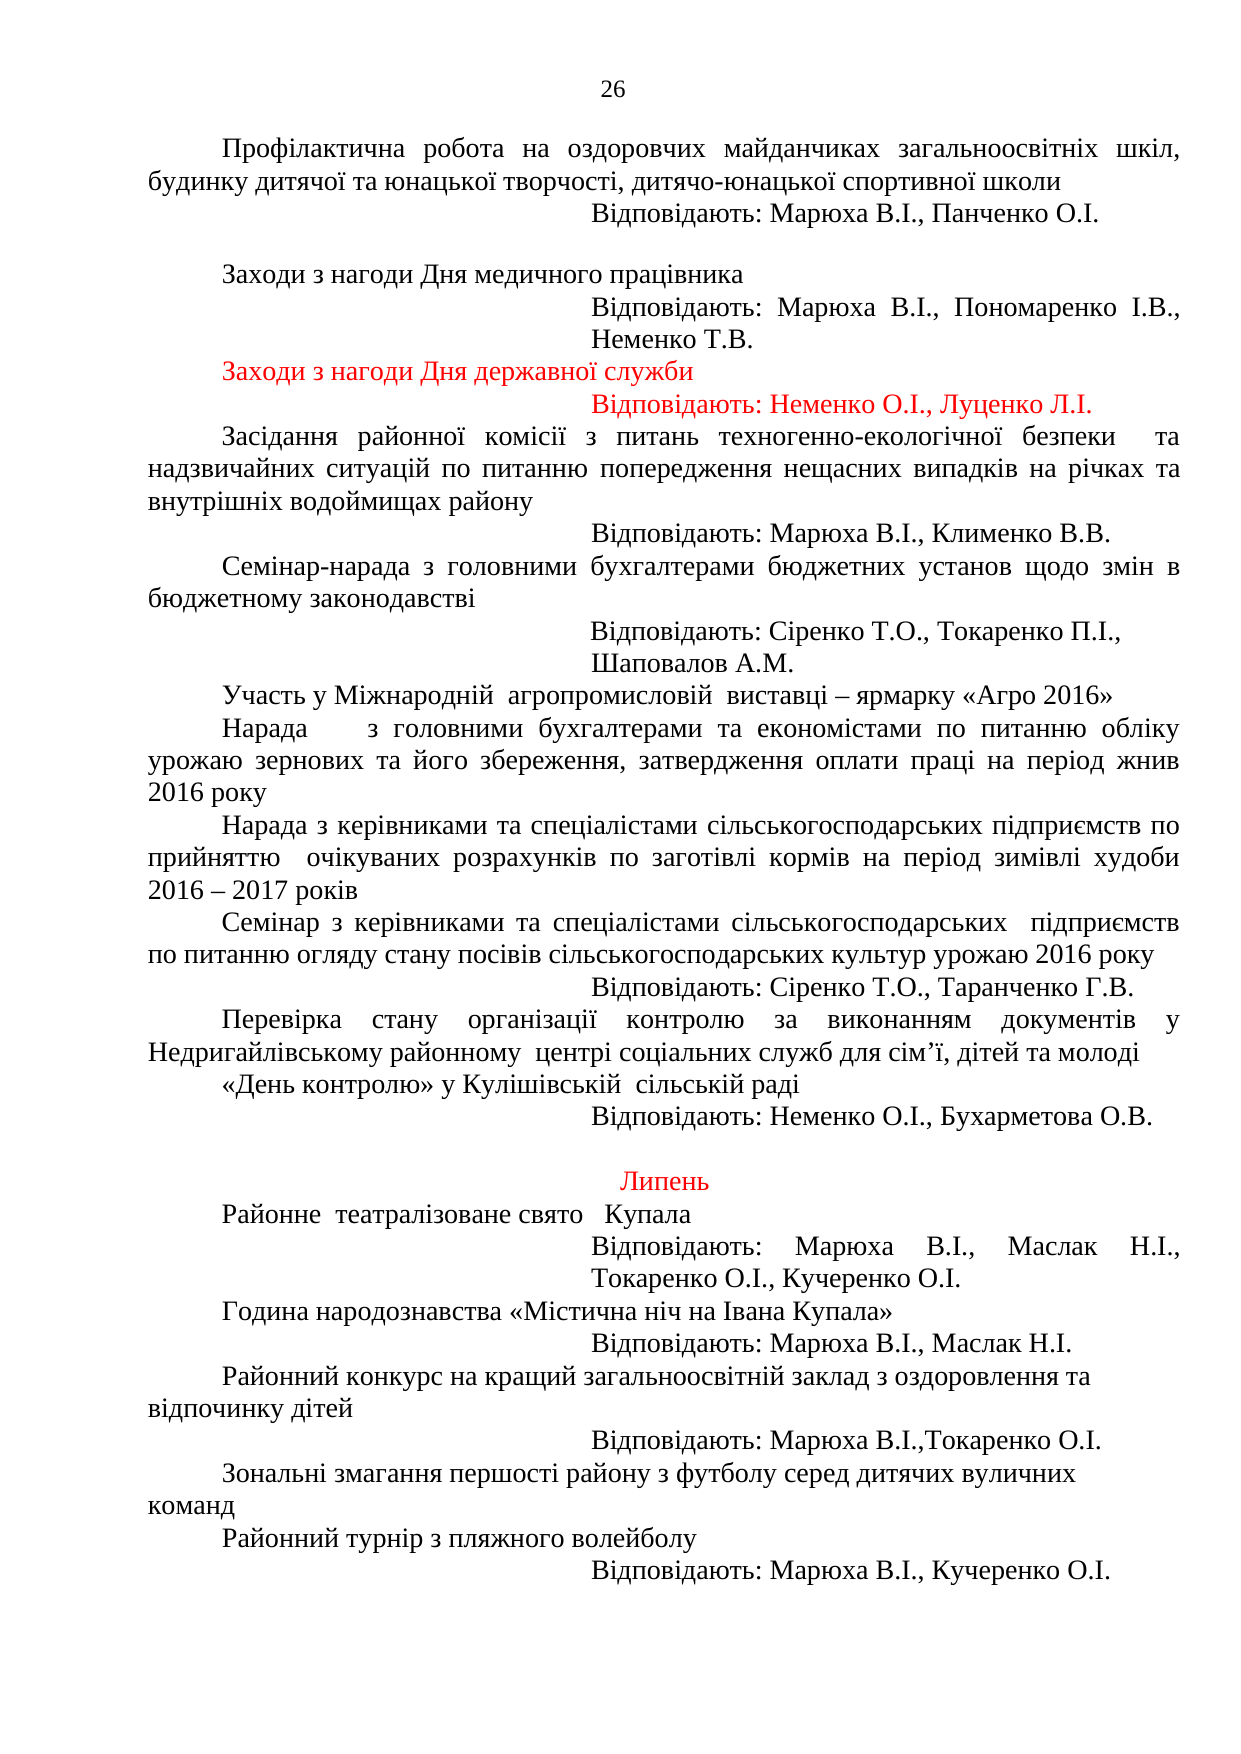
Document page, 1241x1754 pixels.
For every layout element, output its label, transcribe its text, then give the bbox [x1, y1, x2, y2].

text Заходи з нагоди Дня державної служби [148, 354, 1181, 387]
text Зональні змагання першості району з футболу серед дитячих вуличних команд [148, 1456, 1167, 1521]
text Заходи з нагоди Дня медичного працівника [148, 257, 1181, 289]
text Районний турнір з пляжного волейболу [148, 1521, 1167, 1553]
text Відповідають: Марюха В.І., Клименко В.В. [148, 516, 1181, 549]
text Районний конкурс на кращий загальноосвітній заклад з оздоровлення та відпочинку дітей [148, 1359, 1167, 1423]
text Відповідають: Неменко О.І., Луценко Л.І. [148, 387, 1181, 419]
text Нарада з головними бухгалтерами та економістами по питанню обліку урожаю зернових та його збереження, затвердження оплати праці на період жнив 2016 року [148, 711, 1181, 808]
text Відповідають: Сіренко Т.О., Токаренко П.І., [148, 613, 1181, 646]
text Участь у Міжнародній агропромисловій виставці – ярмарку «Агро 2016» [148, 678, 1181, 711]
text «День контролю» у Кулішівській сільській раді [148, 1067, 1181, 1099]
text Профілактична робота на оздоровчих майданчиках загальноосвітніх шкіл, будинку дитячої та юнацької творчості, дитячо-юнацької спортивної школи [148, 131, 1181, 196]
text Нарада з керівниками та спеціалістами сільськогосподарських підприємств по прийняттю очікуваних розрахунків по заготівлі кормів на період зимівлі худоби 2016 – 2017 років [148, 808, 1181, 905]
text Семінар-нарада з головними бухгалтерами бюджетних установ щодо змін в бюджетному законодавстві [148, 549, 1181, 613]
text Відповідають: Неменко О.І., Бухарметова О.В. [148, 1099, 1181, 1132]
text Година народознавства «Містична ніч на Івана Купала» [148, 1294, 1181, 1326]
text Районне театралізоване свято Купала [148, 1197, 1181, 1229]
text Відповідають: Сіренко Т.О., Таранченко Г.В. [148, 970, 1181, 1002]
text Відповідають: Марюха В.І., Панченко О.І. [148, 196, 1181, 228]
text Відповідають: Марюха В.І., Маслак Н.І. [148, 1326, 1181, 1359]
text Відповідають: Марюха В.І.,Токаренко О.І. [185, 1423, 1167, 1456]
text Відповідають: Марюха В.І., Кучеренко О.І. [148, 1553, 1181, 1585]
text Відповідають: Марюха В.І., Пономаренко І.В., Неменко Т.В. [591, 289, 1181, 354]
text Семінар з керівниками та спеціалістами сільськогосподарських підприємств по питанню огляду стану посівів сільськогосподарських культур урожаю 2016 року [148, 905, 1181, 970]
text Засідання районної комісії з питань техногенно-екологічної безпеки та надзвичайних ситуацій по питанню попередження нещасних випадків на річках та внутрішніх водоймищах району [148, 419, 1181, 516]
text Перевірка стану організації контролю за виконанням документів у Недригайлівському районному центрі соціальних служб для сім’ї, дітей та молоді [148, 1002, 1181, 1067]
text Липень [148, 1164, 1181, 1197]
text Відповідають: Марюха В.І., Маслак Н.І., Токаренко О.І., Кучеренко О.І. [591, 1229, 1181, 1294]
text Шаповалов А.М. [148, 646, 1181, 678]
